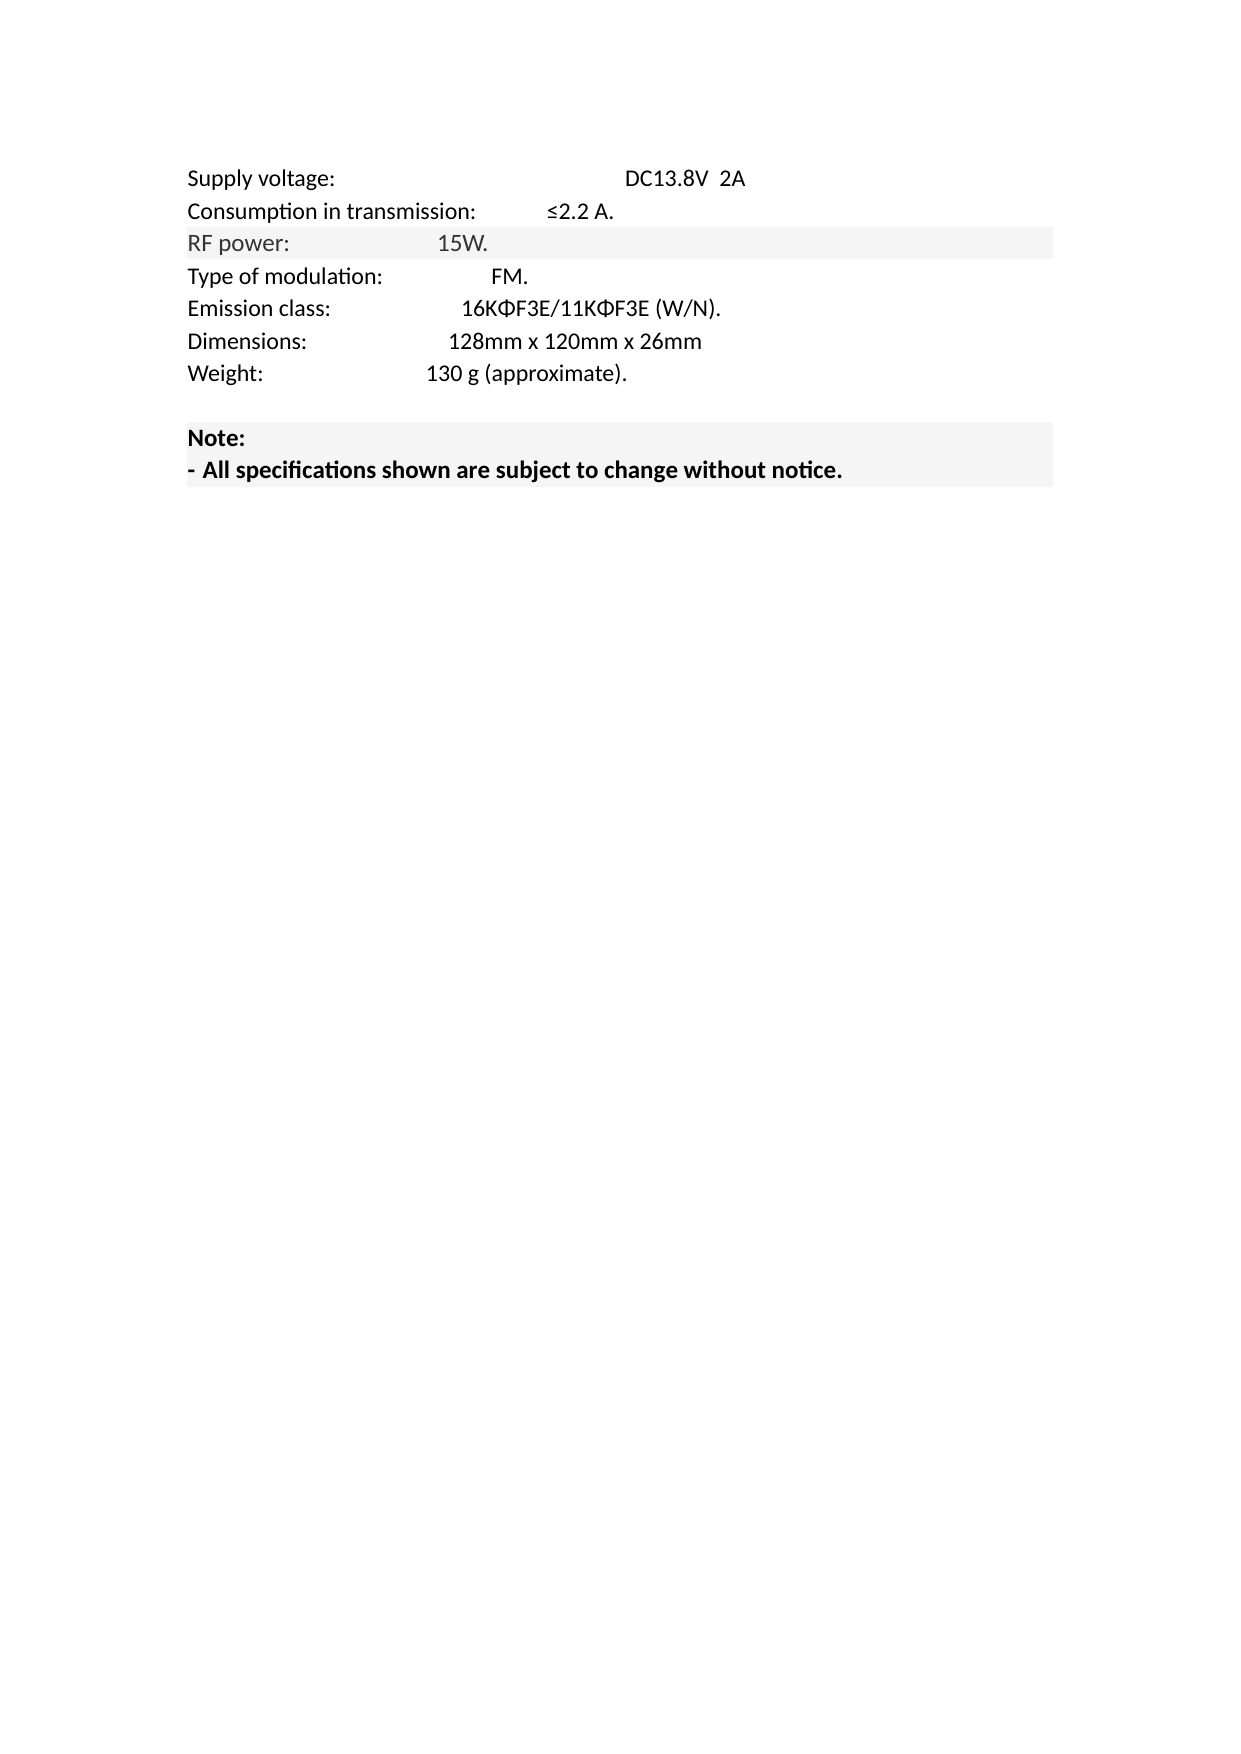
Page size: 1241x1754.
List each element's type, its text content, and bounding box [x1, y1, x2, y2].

text Dimensions: 128mm x 120mm x 26mm [187, 324, 1053, 357]
text Emission class: 16KΦF3E/11KΦF3E (W/N). [187, 292, 1053, 324]
text RF power: 15W. [187, 227, 1053, 259]
text Type of modulation: FM. [187, 259, 1053, 292]
text Consumption in transmission: ≤2.2 A. [187, 194, 1053, 227]
text - All specifications shown are subject to change without notice. [187, 454, 1053, 487]
text Weight: 130 g (approximate). [187, 357, 1053, 389]
text Supply voltage: DC13.8V 2A [187, 162, 1053, 194]
text Note: [187, 422, 1053, 454]
